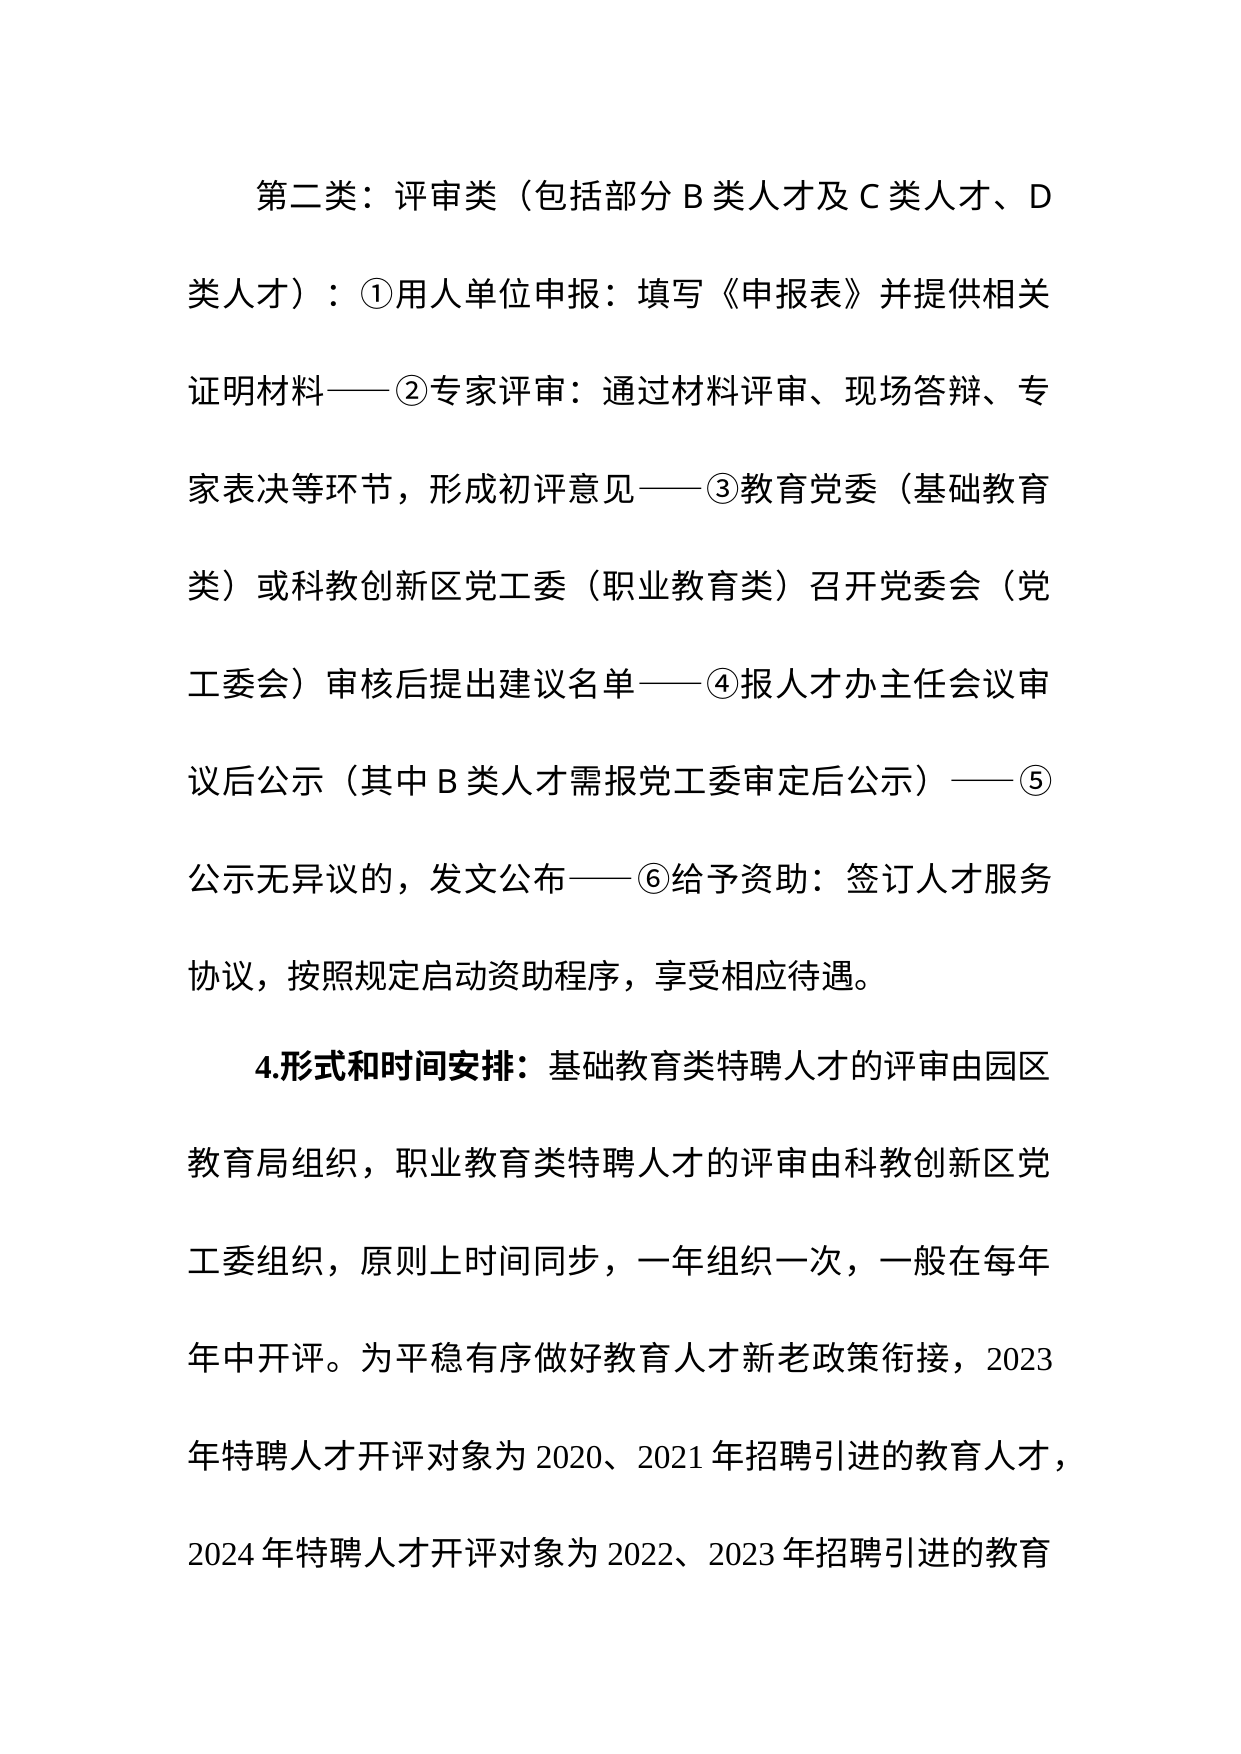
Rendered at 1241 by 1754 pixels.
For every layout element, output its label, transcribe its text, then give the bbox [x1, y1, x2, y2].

text 第二类：评审类（包括部分B类人才及C类人才、D类人才）：①用人单位申报：填写《申报表》并提供相关证明材料——②专家评审：通过材料评审、现场答辩、专家表决等环节，形成初评意见——③教育党委（基础教育类）或科教创新区党工委（职业教育类）召开党委会（党工委会）审核后提出建议名单——④报人才办主任会议审议后公示（其中B类人才需报党工委审定后公示）——⑤公示无异议的，发文公布——⑥给予资助：签订人才服务协议，按照规定启动资助程序，享受相应待遇。 [187, 162, 1053, 1007]
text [187, 1031, 1053, 1583]
